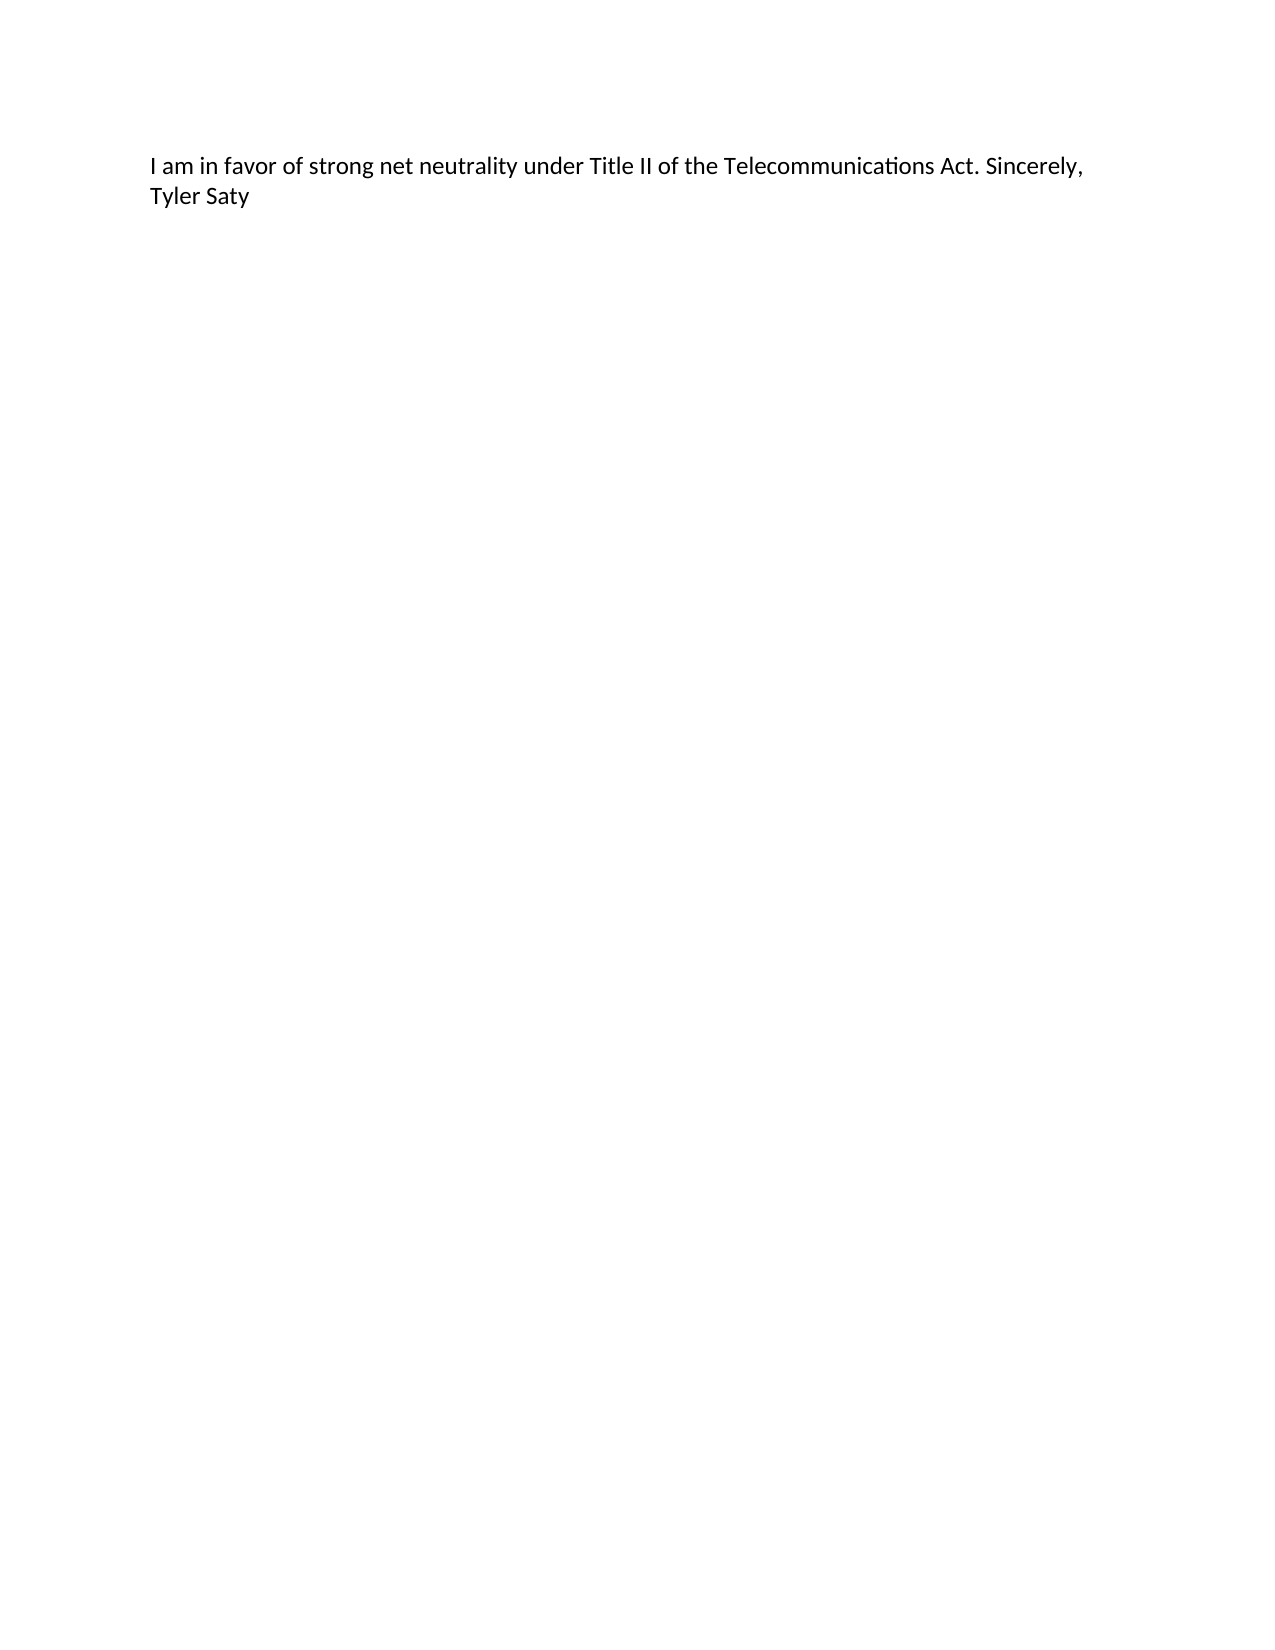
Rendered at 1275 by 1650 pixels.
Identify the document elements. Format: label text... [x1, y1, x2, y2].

text I am in favor of strong net neutrality under Title II of the Telecommunications Act. Sincerely, Tyler Saty [150, 150, 1125, 211]
